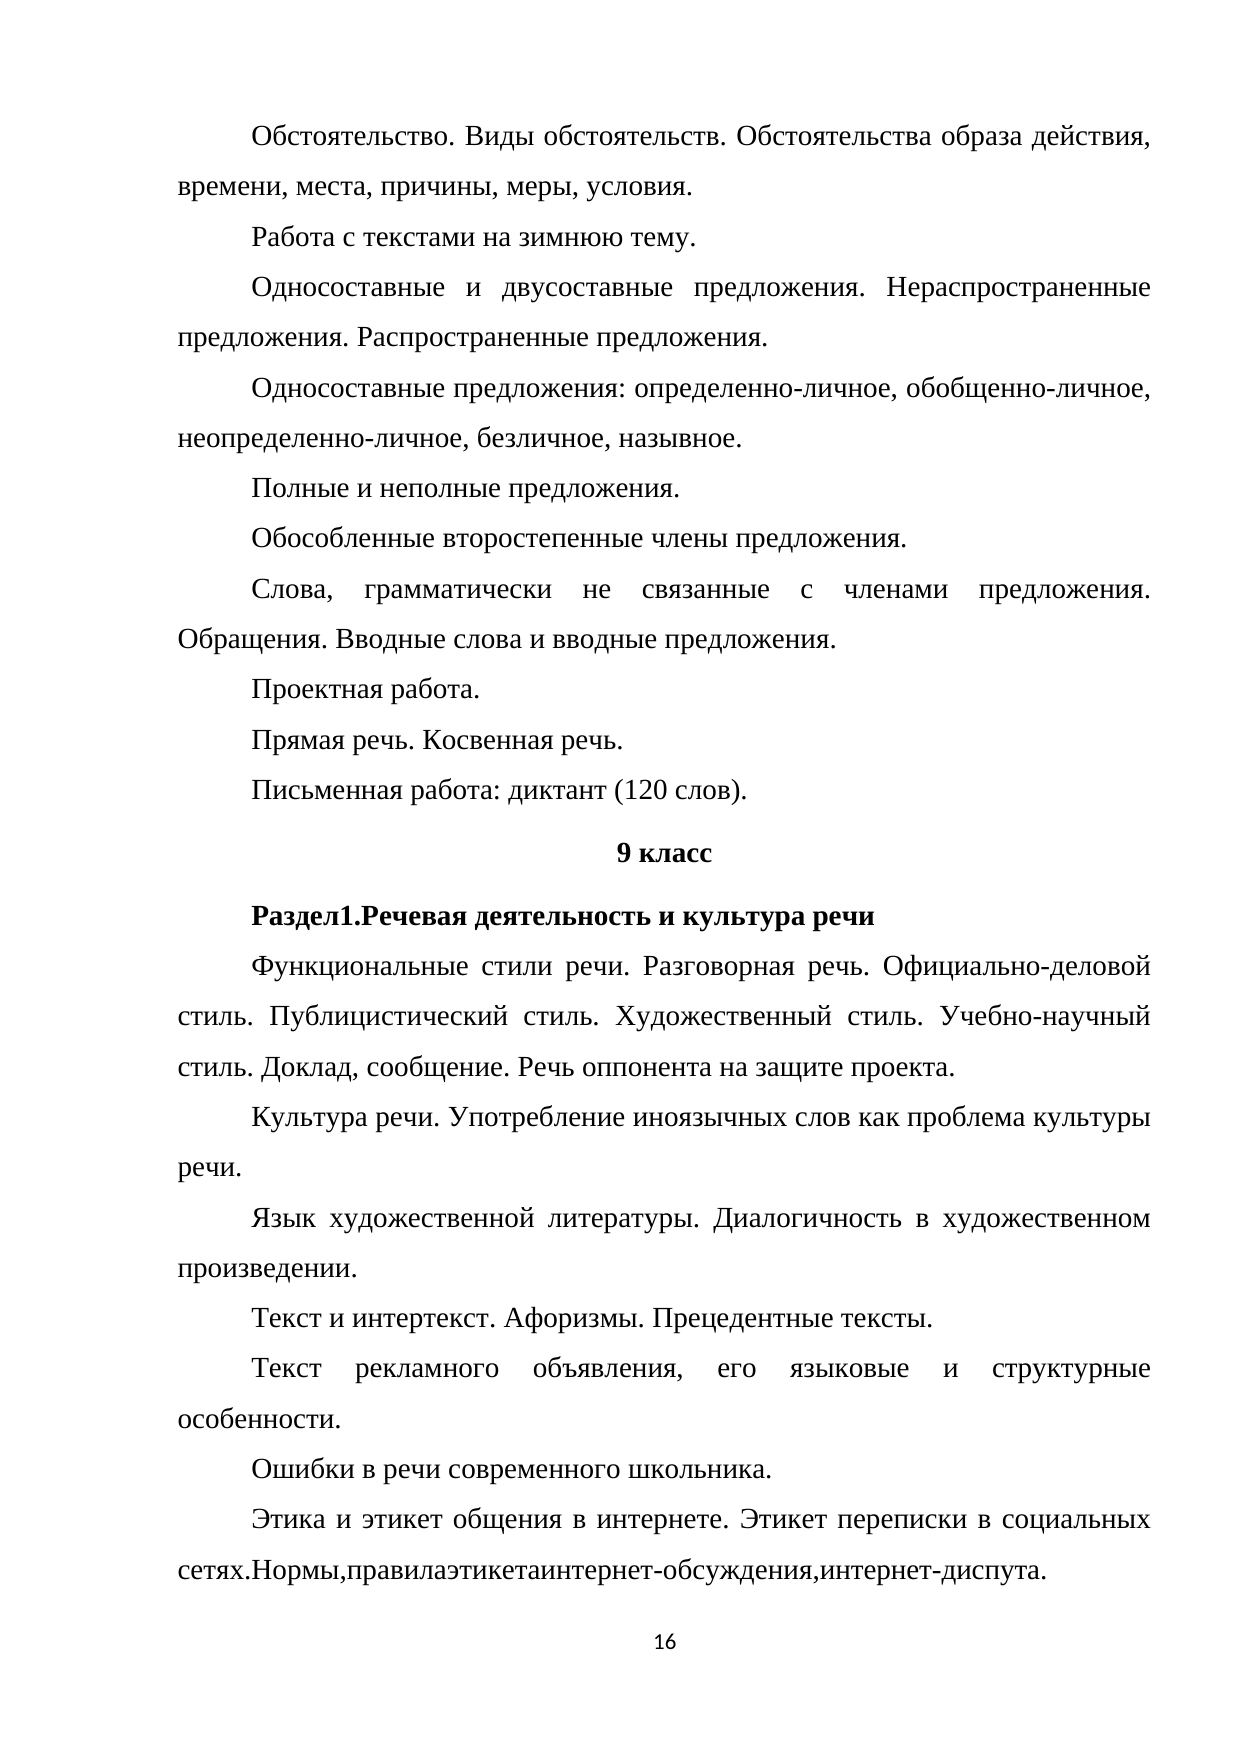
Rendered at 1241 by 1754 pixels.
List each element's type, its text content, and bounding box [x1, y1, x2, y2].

text Слова, грамматически не связанные с членами предложения. Обращения. Вводные слова и вводные предложения. [177, 571, 1152, 655]
text Прямая речь. Косвенная речь. [177, 722, 1152, 755]
text Односоставные предложения: определенно-личное, обобщенно-личное, неопределенно-личное, безличное, назывное. [177, 370, 1152, 453]
text Работа с текстами на зимнюю тему. [177, 219, 1152, 252]
text Письменная работа: диктант (120 слов). [177, 772, 1152, 806]
text Текст рекламного объявления, его языковые и структурные особенности. [177, 1351, 1152, 1434]
text Проектная работа. [177, 672, 1152, 705]
text Язык художественной литературы. Диалогичность в художественном произведении. [177, 1200, 1152, 1283]
text Обстоятельство. Виды обстоятельств. Обстоятельства образа действия, времени, места, причины, меры, условия. [177, 118, 1152, 202]
text Этика и этикет общения в интернете. Этикет переписки в социальных сетях.Нормы,правилаэтикетаинтернет-обсуждения,интернет-диспута. [177, 1502, 1152, 1585]
text Односоставные и двусоставные предложения. Нераспространенные предложения. Распространенные предложения. [177, 269, 1152, 353]
text Раздел1.Речевая деятельность и культура речи [177, 898, 1152, 931]
text Полные и неполные предложения. [177, 470, 1152, 504]
text Обособленные второстепенные члены предложения. [177, 521, 1152, 554]
text Ошибки в речи современного школьника. [177, 1451, 1152, 1485]
text Текст и интертекст. Афоризмы. Прецедентные тексты. [177, 1300, 1152, 1334]
text Функциональные стили речи. Разговорная речь. Официально-деловой стиль. Публицистический стиль. Художественный стиль. Учебно-научный стиль. Доклад, сообщение. Речь оппонента на защите проекта. [177, 948, 1152, 1082]
subtitle 9 класс [177, 835, 1152, 868]
text Культура речи. Употребление иноязычных слов как проблема культуры речи. [177, 1099, 1152, 1183]
